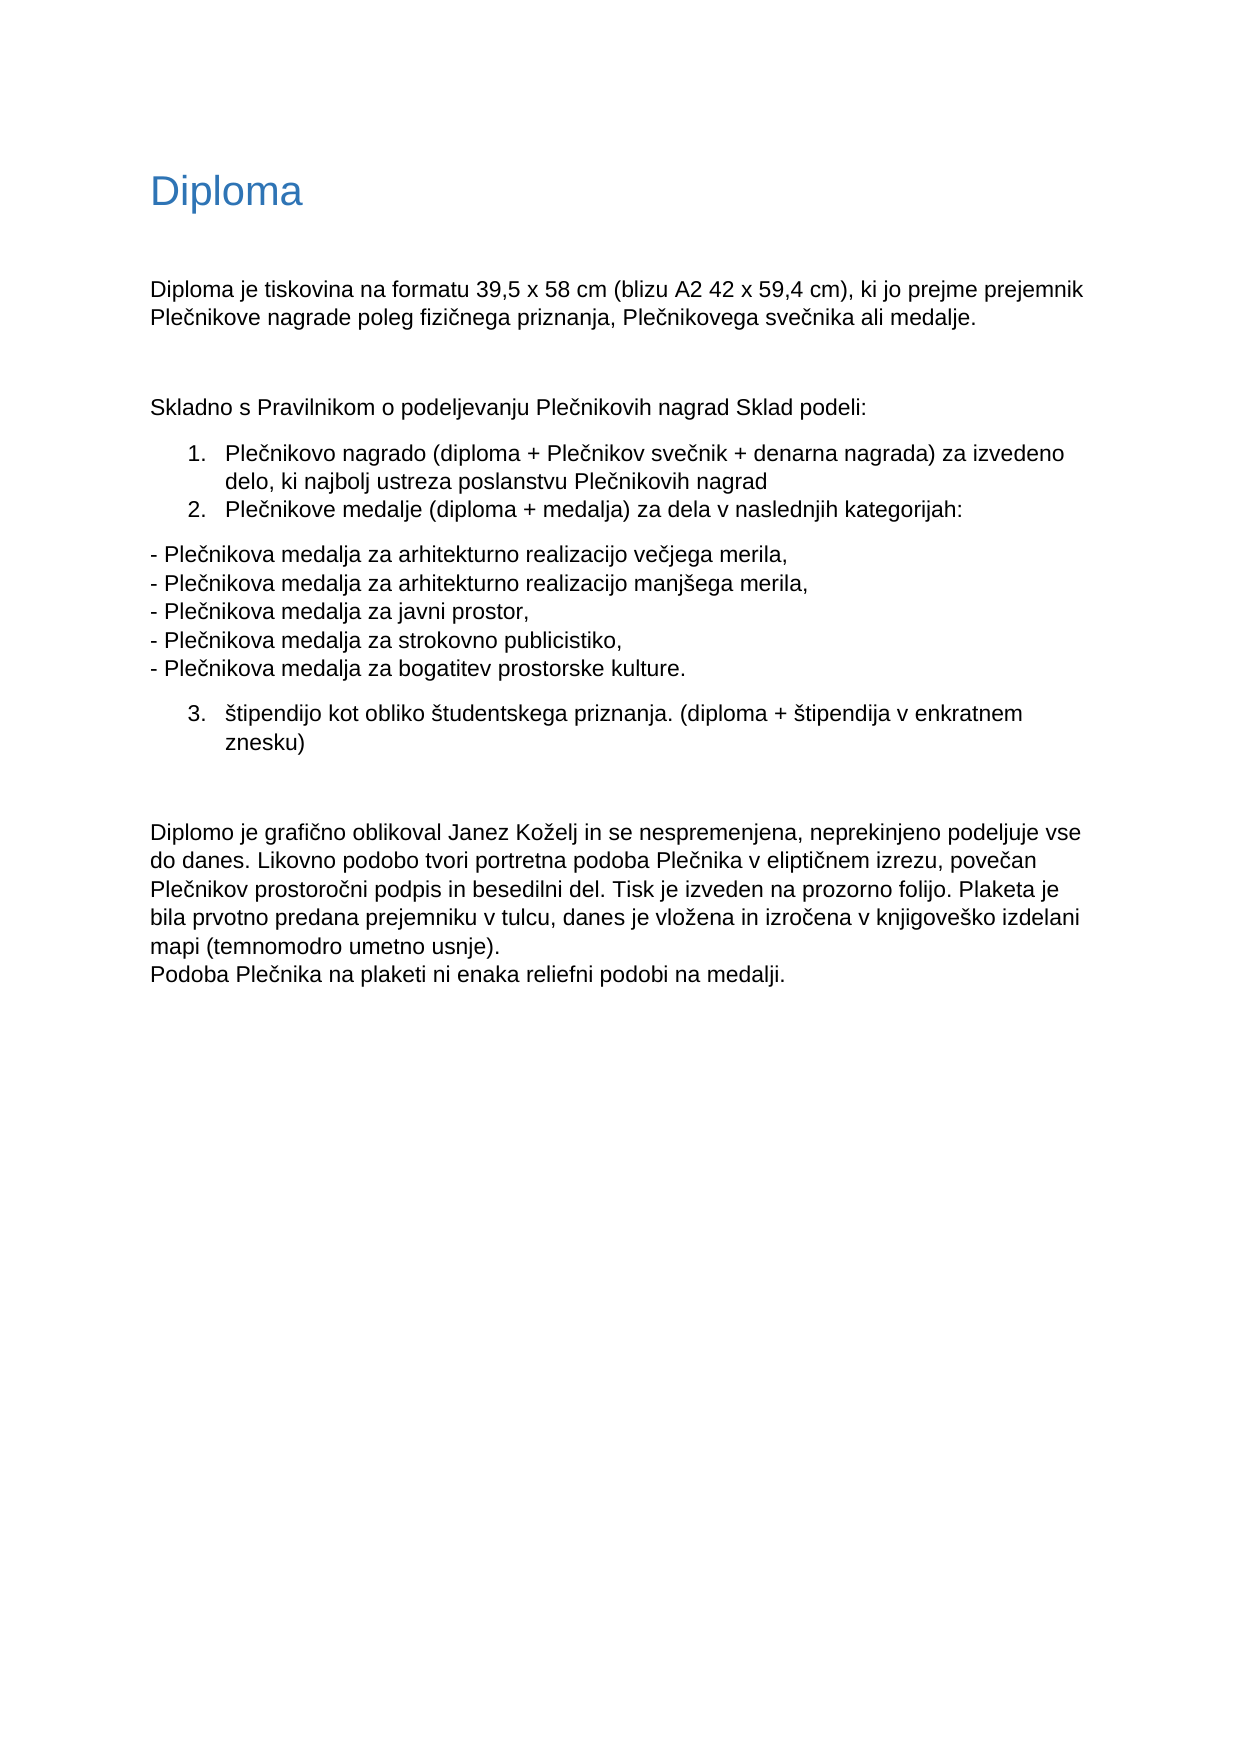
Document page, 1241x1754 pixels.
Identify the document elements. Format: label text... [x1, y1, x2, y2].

list Plečnikovo nagrado (diploma + Plečnikov svečnik + denarna nagrada) za izvedeno delo, ki najbolj ustreza poslanstvu Plečnikovih nagrad [187, 439, 1090, 494]
text Diploma je tiskovina na formatu 39,5 x 58 cm (blizu A2 42 x 59,4 cm), ki jo prejme prejemnik Plečnikove nagrade poleg fizičnega priznanja, Plečnikovega svečnika ali medalje. [150, 276, 1090, 331]
subtitle Diploma [150, 167, 1090, 214]
text Diplomo je grafično oblikoval Janez Koželj in se nespremenjena, neprekinjeno podeljuje vse do danes. Likovno podobo tvori portretna podoba Plečnika v eliptičnem izrezu, povečan Plečnikov prostoročni podpis in besedilni del. Tisk je izveden na prozorno folijo. Plaketa je bila prvotno predana prejemniku v tulcu, danes je vložena in izročena v knjigoveško izdelani mapi (temnomodro umetno usnje). Podoba Plečnika na plaketi ni enaka reliefni podobi na medalji. [150, 819, 1090, 987]
text Skladno s Pravilnikom o podeljevanju Plečnikovih nagrad Sklad podeli: [150, 394, 1090, 421]
list štipendijo kot obliko študentskega priznanja. (diploma + štipendija v enkratnem znesku) [187, 700, 1090, 755]
text - Plečnikova medalja za arhitekturno realizacijo večjega merila, - Plečnikova medalja za arhitekturno realizacijo manjšega merila, - Plečnikova medalja za javni prostor, - Plečnikova medalja za strokovno publicistiko, - Plečnikova medalja za bogatitev prostorske kulture. [150, 541, 1090, 682]
list Plečnikove medalje (diploma + medalja) za dela v naslednjih kategorijah: [187, 496, 1090, 523]
